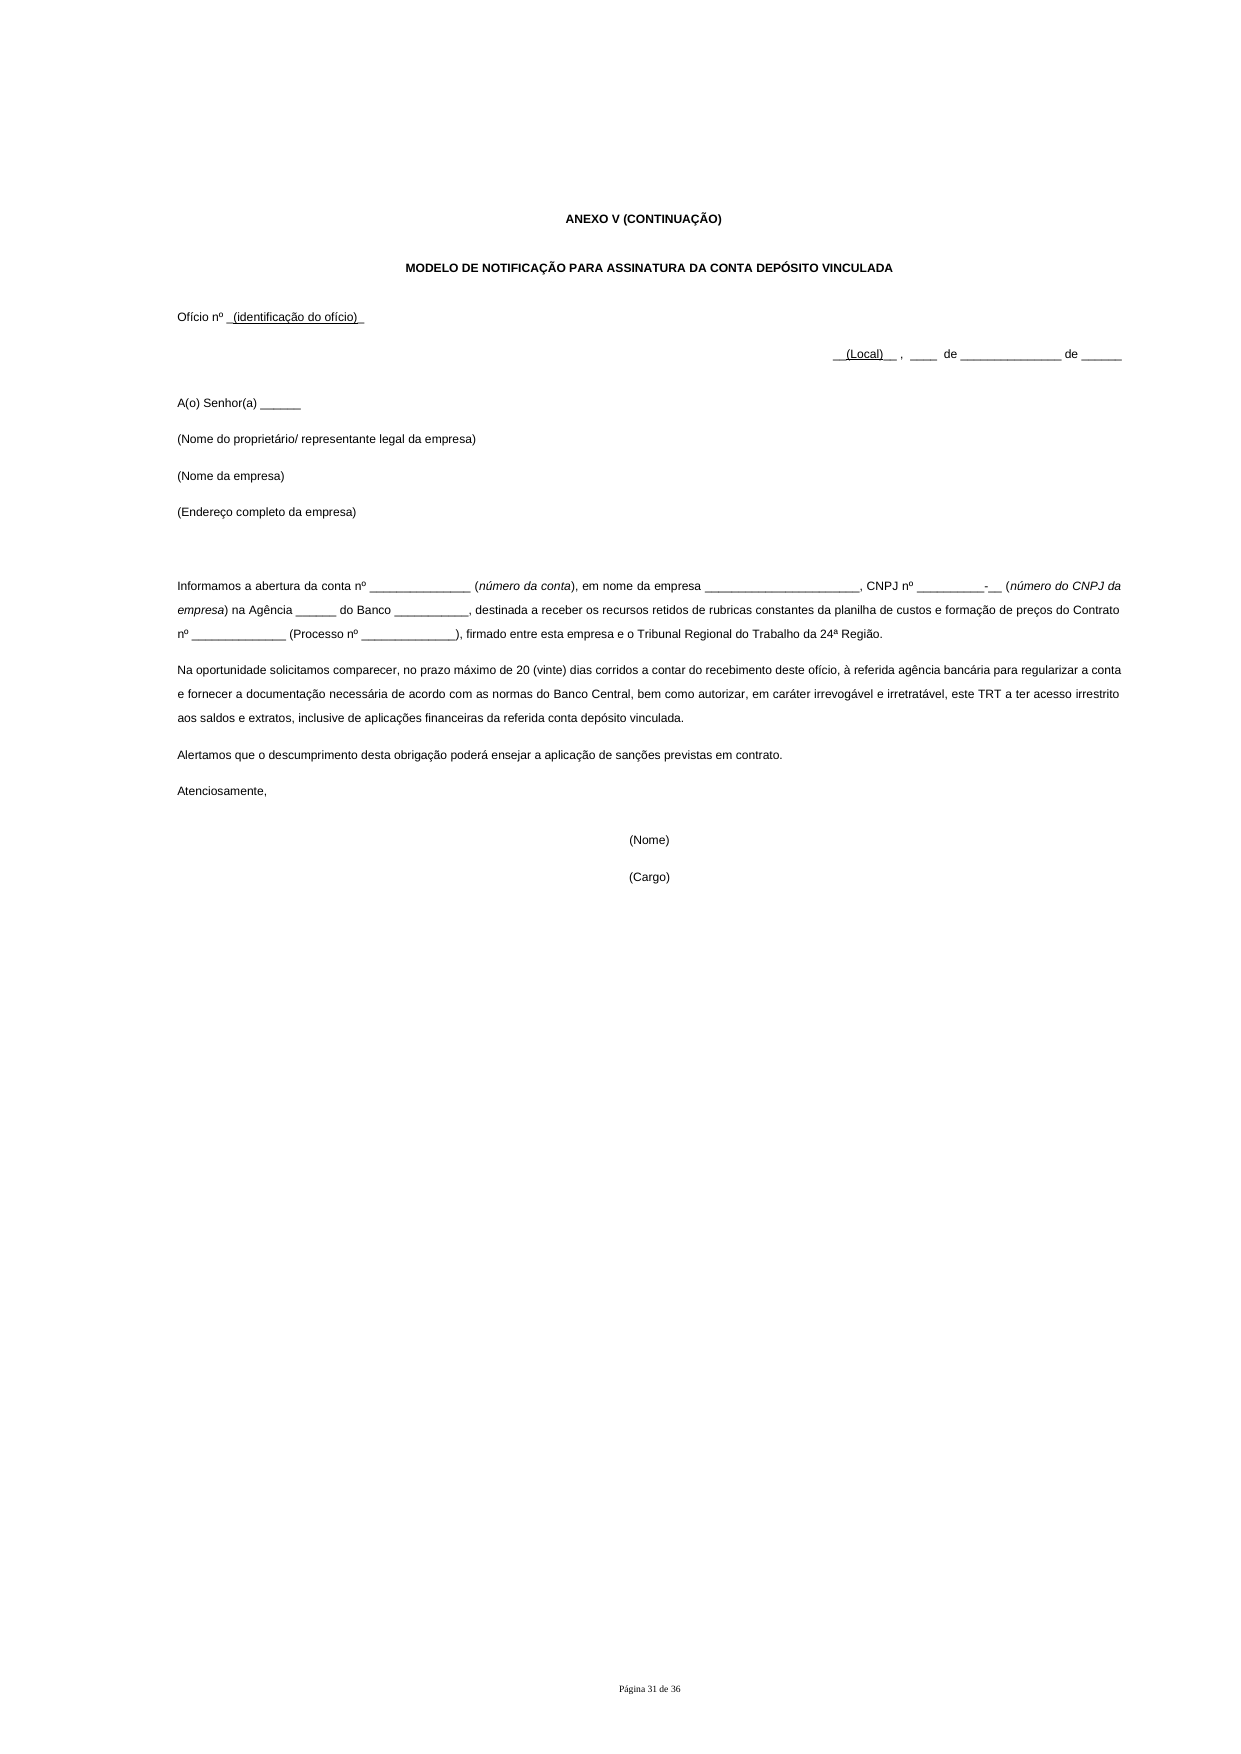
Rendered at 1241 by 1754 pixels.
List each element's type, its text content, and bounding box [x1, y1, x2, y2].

text __(Local)__ , ____ de _______________ de ______ [177, 337, 1122, 361]
text (Endereço completo da empresa) [177, 495, 1122, 519]
text A(o) Senhor(a) ______ [177, 386, 1122, 409]
text Ofício nº _(identificação do ofício)_ [177, 300, 1122, 324]
text (Nome do proprietário/ representante legal da empresa) [177, 422, 1122, 446]
text Na oportunidade solicitamos comparecer, no prazo máximo de 20 (vinte) dias corridos a contar do recebimento deste ofício, à referida agência bancária para regularizar a conta e fornecer a documentação necessária de acordo com as normas do Banco Central, bem como autorizar, em caráter irrevogável e irretratável, este TRT a ter acesso irrestrito aos saldos e extratos, inclusive de aplicações financeiras da referida conta depósito vinculada. [177, 653, 1122, 725]
text MODELO DE NOTIFICAÇÃO PARA ASSINATURA DA CONTA DEPÓSITO VINCULADA [177, 251, 1122, 275]
text Atenciosamente, [177, 774, 1122, 798]
text (Nome) [177, 823, 1122, 847]
text (Cargo) [177, 859, 1122, 883]
text (Nome da empresa) [177, 458, 1122, 482]
text Informamos a abertura da conta nº _______________ (número da conta), em nome da empresa _______________________, CNPJ nº __________-__ (número do CNPJ da empresa) na Agência ______ do Banco ___________, destinada a receber os recursos retidos de rubricas constantes da planilha de custos e formação de preços do Contrato nº ______________ (Processo nº ______________), firmado entre esta empresa e o Tribunal Regional do Trabalho da 24ª Região. [177, 569, 1122, 641]
text Alertamos que o descumprimento desta obrigação poderá ensejar a aplicação de sanções previstas em contrato. [177, 738, 1122, 762]
text ANEXO V (CONTINUAÇÃO) [177, 202, 1110, 226]
